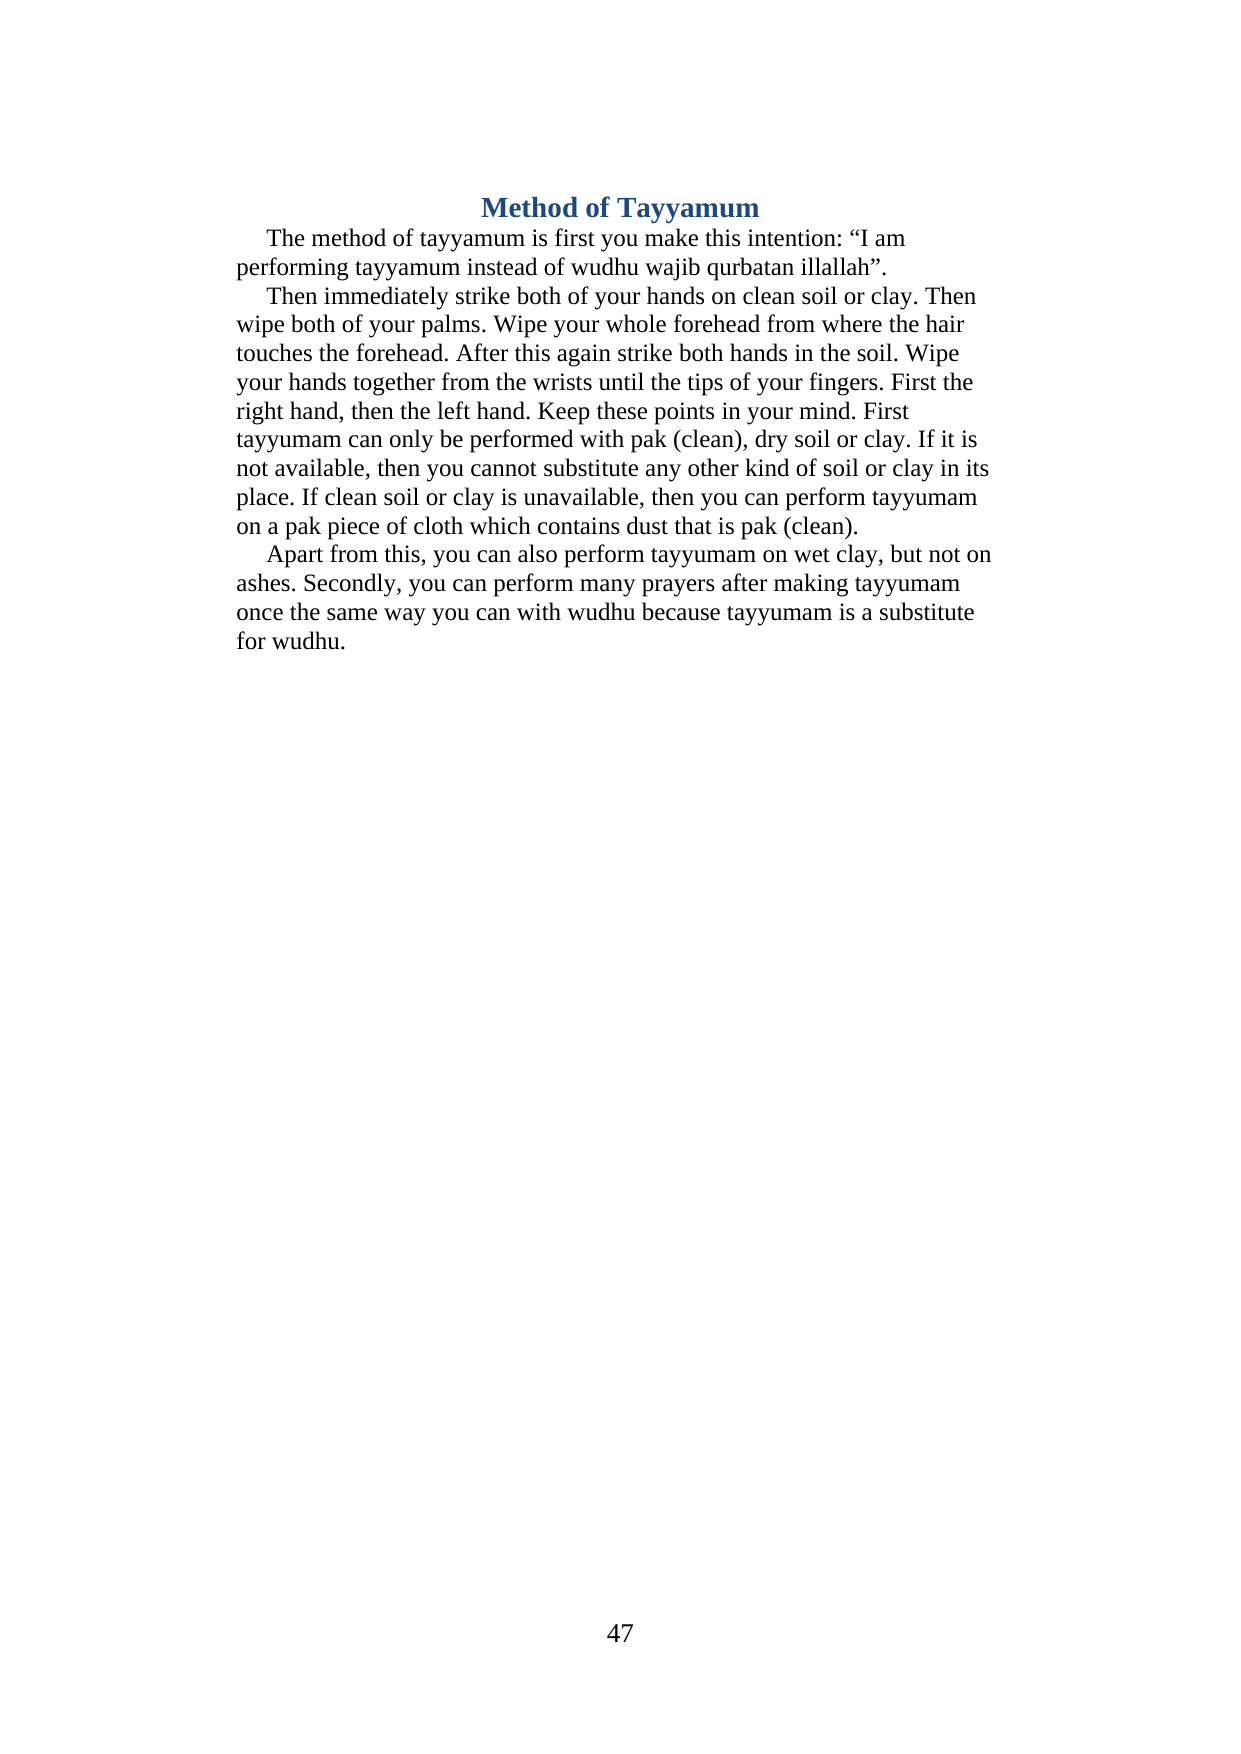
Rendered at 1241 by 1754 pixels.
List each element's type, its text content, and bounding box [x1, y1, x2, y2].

subtitle Method of Tayyamum [236, 190, 1004, 223]
text The method of tayyamum is first you make this intention: “I am performing tayyamum instead of wudhu wajib qurbatan illallah”. [236, 223, 1004, 281]
text Apart from this, you can also perform tayyumam on wet clay, but not on ashes. Secondly, you can perform many prayers after making tayyumam once the same way you can with wudhu because tayyumam is a substitute for wudhu. [236, 539, 1004, 654]
text Then immediately strike both of your hands on clean soil or clay. Then wipe both of your palms. Wipe your whole forehead from where the hair touches the forehead. After this again strike both hands in the soil. Wipe your hands together from the wrists until the tips of your fingers. First the right hand, then the left hand. Keep these points in your mind. First tayyumam can only be performed with pak (clean), dry soil or clay. If it is not available, then you cannot substitute any other kind of soil or clay in its place. If clean soil or clay is unavailable, then you can perform tayyumam on a pak piece of cloth which contains dust that is pak (clean). [236, 281, 1004, 539]
